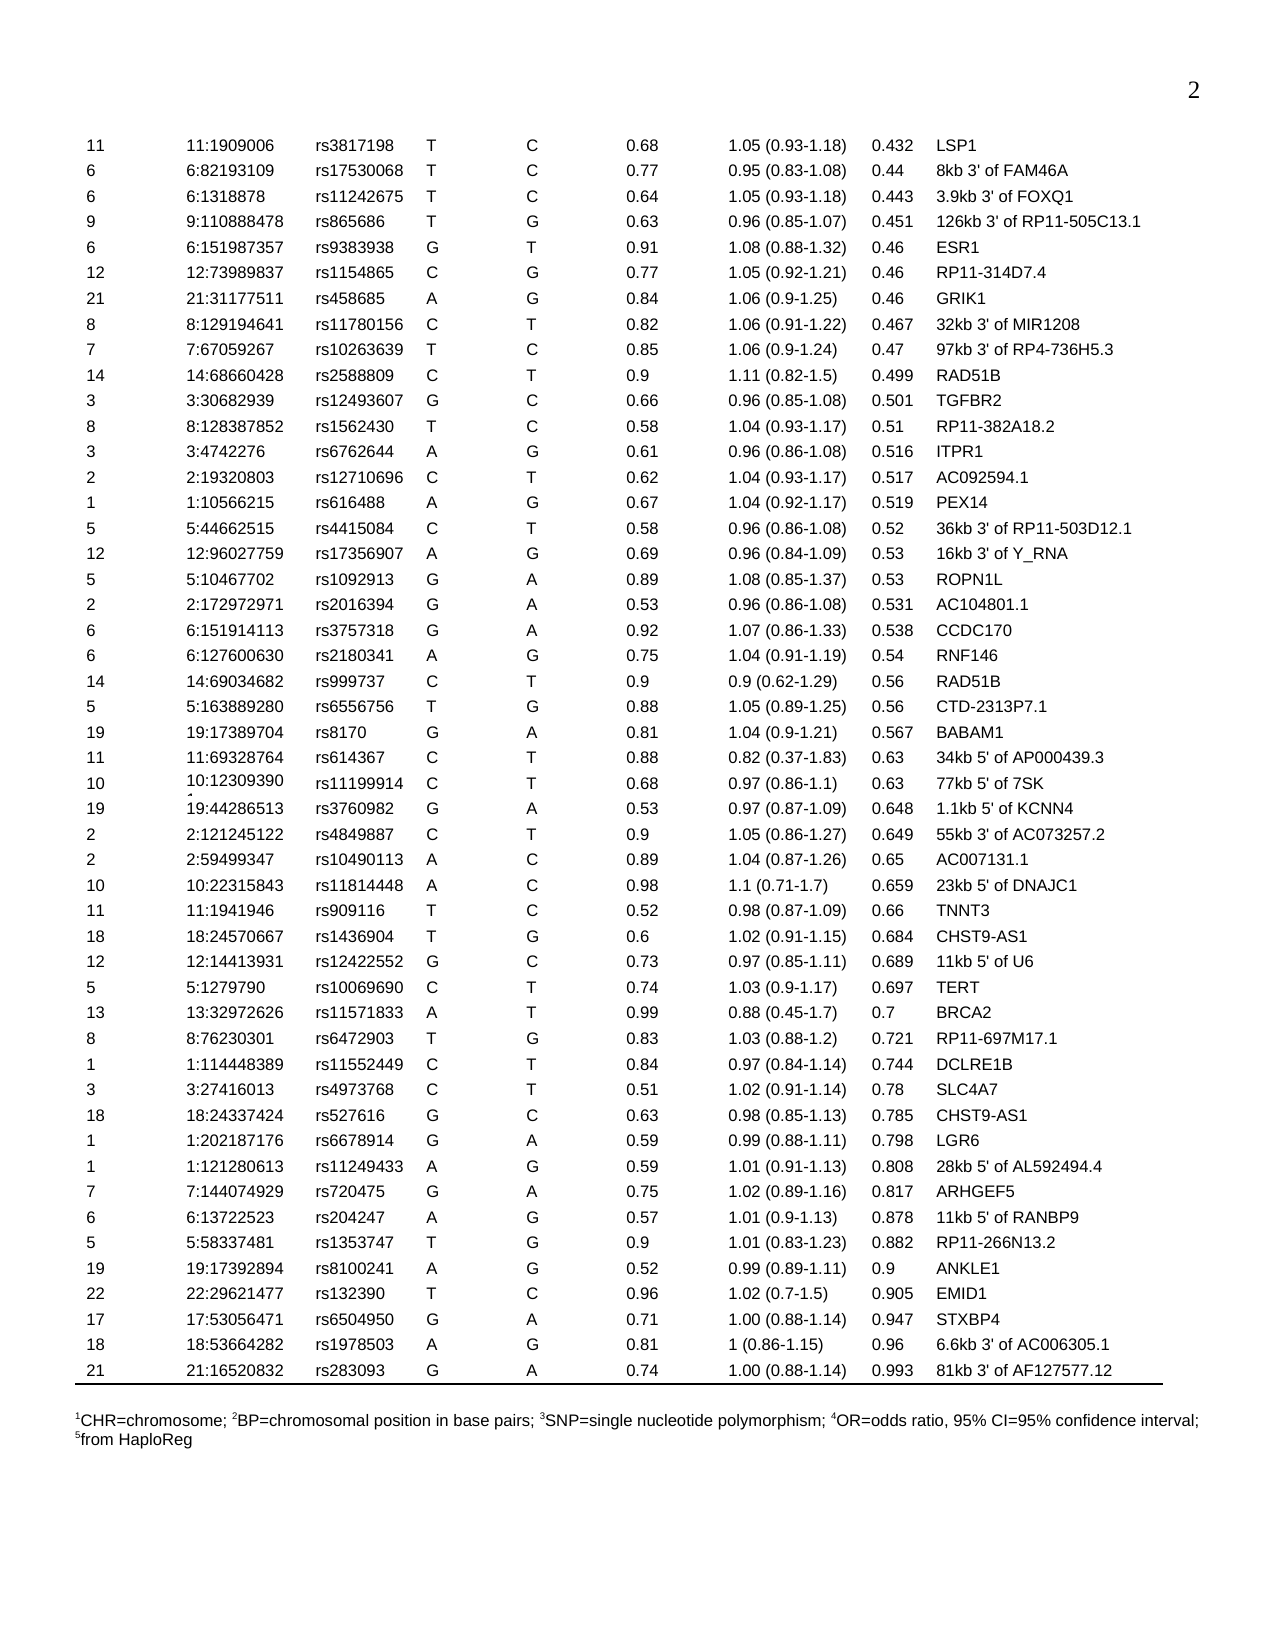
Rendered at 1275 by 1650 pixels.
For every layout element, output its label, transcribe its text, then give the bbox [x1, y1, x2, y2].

table_cell T [415, 924, 515, 949]
table_cell G [515, 490, 615, 515]
table_cell RAD51B [925, 362, 1162, 388]
table_cell T [415, 209, 515, 234]
table_cell 6:82193109 [175, 158, 304, 183]
table_cell rs4415084 [304, 515, 415, 541]
table_cell T [515, 1000, 615, 1026]
table_cell 7:144074929 [175, 1179, 304, 1204]
table_cell 12 [75, 949, 175, 975]
table_cell 1.02 (0.91-1.14) [717, 1077, 860, 1102]
table_cell 5:10467702 [175, 566, 304, 592]
table_cell 0.648 [860, 796, 925, 822]
table_cell T [515, 975, 615, 1000]
table_cell 0.878 [860, 1204, 925, 1230]
table_cell 18 [75, 924, 175, 949]
table_cell G [515, 439, 615, 464]
table_cell 0.51 [615, 1077, 717, 1102]
table_cell rs11552449 [304, 1051, 415, 1077]
table_cell 0.684 [860, 924, 925, 949]
table_cell 1.05 (0.89-1.25) [717, 694, 860, 719]
table_cell T [415, 694, 515, 719]
table_cell 21:16520832 [175, 1358, 304, 1383]
table_cell rs999737 [304, 669, 415, 694]
table_cell rs1562430 [304, 413, 415, 439]
table_cell 0.68 [615, 133, 717, 158]
table_cell 0.97 (0.86-1.1) [717, 771, 860, 796]
table_cell 6:1318878 [175, 184, 304, 209]
table_cell 0.98 (0.87-1.09) [717, 898, 860, 924]
table_cell 6 [75, 643, 175, 668]
table_cell DCLRE1B [925, 1051, 1162, 1077]
table_cell 1:202187176 [175, 1128, 304, 1153]
table_cell C [515, 337, 615, 362]
table_cell 1.05 (0.93-1.18) [717, 133, 860, 158]
table_cell 11:1941946 [175, 898, 304, 924]
table_cell C [515, 1102, 615, 1128]
table_cell 1.03 (0.88-1.2) [717, 1026, 860, 1051]
table_cell 12:96027759 [175, 541, 304, 566]
table_cell AC007131.1 [925, 847, 1162, 873]
table_cell 1.06 (0.91-1.22) [717, 311, 860, 337]
table_cell rs4849887 [304, 822, 415, 847]
table_cell 14:69034682 [175, 669, 304, 694]
table_cell 0.99 [615, 1000, 717, 1026]
table_cell 1.03 (0.9-1.17) [717, 975, 860, 1000]
table_cell 6:151914113 [175, 618, 304, 643]
table_cell AC092594.1 [925, 464, 1162, 490]
table_cell 1.07 (0.86-1.33) [717, 618, 860, 643]
table_cell 0.451 [860, 209, 925, 234]
table_cell A [415, 1255, 515, 1281]
table_cell rs132390 [304, 1281, 415, 1306]
table_cell 0.63 [615, 209, 717, 234]
table_cell STXBP4 [925, 1306, 1162, 1332]
table_cell SLC4A7 [925, 1077, 1162, 1102]
table_cell 0.98 [615, 873, 717, 898]
table_cell 0.98 (0.85-1.13) [717, 1102, 860, 1128]
table_cell rs8170 [304, 720, 415, 745]
table_cell 22 [75, 1281, 175, 1306]
table_cell BABAM1 [925, 720, 1162, 745]
table_cell 13 [75, 1000, 175, 1026]
table_cell 0.66 [615, 388, 717, 413]
table_cell 0.96 (0.85-1.07) [717, 209, 860, 234]
table_cell rs12493607 [304, 388, 415, 413]
table_cell 0.47 [860, 337, 925, 362]
table_cell 6 [75, 184, 175, 209]
table_cell 0.9 (0.62-1.29) [717, 669, 860, 694]
table_cell C [515, 388, 615, 413]
table_cell T [515, 235, 615, 260]
table_cell 0.99 (0.88-1.11) [717, 1128, 860, 1153]
table_cell G [515, 1255, 615, 1281]
table_cell 0.51 [860, 413, 925, 439]
table_cell C [415, 669, 515, 694]
table_cell 19 [75, 720, 175, 745]
table_cell 0.52 [615, 898, 717, 924]
table_cell 1.1 (0.71-1.7) [717, 873, 860, 898]
table_cell C [515, 949, 615, 975]
table_cell GRIK1 [925, 286, 1162, 311]
table_cell PEX14 [925, 490, 1162, 515]
table_cell C [515, 1281, 615, 1306]
table_cell 6:127600630 [175, 643, 304, 668]
table_cell 17:53056471 [175, 1306, 304, 1332]
table_cell 2:19320803 [175, 464, 304, 490]
table_cell A [415, 541, 515, 566]
table_cell 2:59499347 [175, 847, 304, 873]
table_cell 0.53 [615, 796, 717, 822]
table_cell 8 [75, 413, 175, 439]
table_cell T [515, 745, 615, 771]
table_cell rs6556756 [304, 694, 415, 719]
table_cell rs12710696 [304, 464, 415, 490]
table_cell 0.89 [615, 847, 717, 873]
table_cell 11 [75, 745, 175, 771]
table_cell rs9383938 [304, 235, 415, 260]
table_cell rs11780156 [304, 311, 415, 337]
table_cell G [515, 209, 615, 234]
table_cell RNF146 [925, 643, 1162, 668]
table_cell 1.05 (0.93-1.18) [717, 184, 860, 209]
table_cell A [515, 1128, 615, 1153]
table_cell C [415, 1051, 515, 1077]
table_cell T [415, 337, 515, 362]
table_cell RP11-697M17.1 [925, 1026, 1162, 1051]
table_cell 0.7 [860, 1000, 925, 1026]
table_cell 8:76230301 [175, 1026, 304, 1051]
table_cell rs6472903 [304, 1026, 415, 1051]
table_cell 0.92 [615, 618, 717, 643]
table_cell rs6678914 [304, 1128, 415, 1153]
table_cell 0.798 [860, 1128, 925, 1153]
table_cell 0.88 [615, 745, 717, 771]
table_cell 77kb 5' of 7SK [925, 771, 1162, 796]
table_cell 0.46 [860, 286, 925, 311]
table_cell A [415, 286, 515, 311]
table_cell 1.00 (0.88-1.14) [717, 1358, 860, 1383]
table_cell 1.04 (0.93-1.17) [717, 464, 860, 490]
table_cell 2:121245122 [175, 822, 304, 847]
text 1CHR=chromosome; 2BP=chromosomal position in base pairs; 3SNP=single nucleotide polymorphism; 4OR=odds ratio, 95% CI=95% confidence interval; 5from HaploReg [75, 1411, 1200, 1449]
table_cell 0.882 [860, 1230, 925, 1255]
table_cell 0.947 [860, 1306, 925, 1332]
table_cell 5:163889280 [175, 694, 304, 719]
table_cell A [515, 720, 615, 745]
table_cell 0.96 [615, 1281, 717, 1306]
table_cell C [515, 158, 615, 183]
table_cell 0.46 [860, 260, 925, 286]
table_cell A [415, 1332, 515, 1357]
table_cell G [515, 1230, 615, 1255]
table_cell 19:17389704 [175, 720, 304, 745]
table_cell 7:67059267 [175, 337, 304, 362]
table_cell 0.74 [615, 975, 717, 1000]
table_cell 0.69 [615, 541, 717, 566]
table_cell rs12422552 [304, 949, 415, 975]
table_cell 8 [75, 311, 175, 337]
table_cell 0.97 (0.84-1.14) [717, 1051, 860, 1077]
table_cell rs10263639 [304, 337, 415, 362]
table_cell ESR1 [925, 235, 1162, 260]
table_cell 0.74 [615, 1358, 717, 1383]
table_cell 0.53 [860, 566, 925, 592]
table_cell CHST9-AS1 [925, 924, 1162, 949]
table_cell C [415, 362, 515, 388]
table_cell 0.501 [860, 388, 925, 413]
table_cell 0.83 [615, 1026, 717, 1051]
table_cell 0.689 [860, 949, 925, 975]
table_cell 5:58337481 [175, 1230, 304, 1255]
table_cell A [515, 1306, 615, 1332]
table_cell G [415, 949, 515, 975]
table_cell 0.9 [615, 669, 717, 694]
table_cell 18:53664282 [175, 1332, 304, 1357]
table_cell 1 (0.86-1.15) [717, 1332, 860, 1357]
table_cell rs1353747 [304, 1230, 415, 1255]
table_cell rs204247 [304, 1204, 415, 1230]
table_cell 0.6 [615, 924, 717, 949]
table_cell T [515, 311, 615, 337]
table_cell 32kb 3' of MIR1208 [925, 311, 1162, 337]
table_cell T [515, 464, 615, 490]
table_cell rs11249433 [304, 1153, 415, 1179]
table_cell G [515, 643, 615, 668]
table_cell C [415, 311, 515, 337]
table_cell 1:10566215 [175, 490, 304, 515]
table_cell rs4973768 [304, 1077, 415, 1102]
table_cell 13:32972626 [175, 1000, 304, 1026]
table_cell A [515, 1358, 615, 1383]
table_cell rs6504950 [304, 1306, 415, 1332]
table_cell 7 [75, 337, 175, 362]
table_cell 1.06 (0.9-1.24) [717, 337, 860, 362]
table_cell C [415, 771, 515, 796]
table_cell 5:44662515 [175, 515, 304, 541]
table_cell 0.432 [860, 133, 925, 158]
table_cell 0.57 [615, 1204, 717, 1230]
table_cell 0.75 [615, 1179, 717, 1204]
table_cell 14:68660428 [175, 362, 304, 388]
table_cell 0.531 [860, 592, 925, 617]
table_cell 19 [75, 1255, 175, 1281]
table_cell TGFBR2 [925, 388, 1162, 413]
table_cell A [415, 873, 515, 898]
table_cell rs3817198 [304, 133, 415, 158]
table_cell T [515, 362, 615, 388]
table_cell A [515, 592, 615, 617]
table_cell 1 [75, 490, 175, 515]
table_cell T [415, 413, 515, 439]
table_cell 0.82 (0.37-1.83) [717, 745, 860, 771]
table_cell 1.1kb 5' of KCNN4 [925, 796, 1162, 822]
table_cell 0.75 [615, 643, 717, 668]
table_cell 0.73 [615, 949, 717, 975]
table_cell 18:24337424 [175, 1102, 304, 1128]
table_cell 21:31177511 [175, 286, 304, 311]
table_cell A [515, 1179, 615, 1204]
table_cell 2 [75, 464, 175, 490]
table_cell 8:129194641 [175, 311, 304, 337]
table_cell rs10490113 [304, 847, 415, 873]
table_cell 0.905 [860, 1281, 925, 1306]
table_cell 0.517 [860, 464, 925, 490]
table_cell 1.02 (0.91-1.15) [717, 924, 860, 949]
table_cell rs614367 [304, 745, 415, 771]
table_cell 18 [75, 1332, 175, 1357]
table_cell 0.64 [615, 184, 717, 209]
table_cell T [415, 184, 515, 209]
table_cell rs1092913 [304, 566, 415, 592]
table_cell 0.993 [860, 1358, 925, 1383]
table_cell rs10069690 [304, 975, 415, 1000]
table_cell G [415, 796, 515, 822]
table_cell rs11242675 [304, 184, 415, 209]
table_cell rs527616 [304, 1102, 415, 1128]
table_cell 19 [75, 796, 175, 822]
table_cell T [415, 133, 515, 158]
table_cell 0.538 [860, 618, 925, 643]
table_cell 3 [75, 1077, 175, 1102]
table_cell 1.01 (0.9-1.13) [717, 1204, 860, 1230]
table_cell 6 [75, 235, 175, 260]
table_cell T [515, 822, 615, 847]
table_cell rs720475 [304, 1179, 415, 1204]
table_cell 3.9kb 3' of FOXQ1 [925, 184, 1162, 209]
table_cell RAD51B [925, 669, 1162, 694]
table_cell 11:69328764 [175, 745, 304, 771]
table_cell rs909116 [304, 898, 415, 924]
table_cell 0.66 [860, 898, 925, 924]
table_cell TERT [925, 975, 1162, 1000]
table_cell 0.499 [860, 362, 925, 388]
table_cell 0.96 (0.84-1.09) [717, 541, 860, 566]
table_cell 36kb 3' of RP11-503D12.1 [925, 515, 1162, 541]
table_cell C [415, 464, 515, 490]
table_cell G [515, 924, 615, 949]
table_cell T [515, 669, 615, 694]
table_cell 23kb 5' of DNAJC1 [925, 873, 1162, 898]
table_cell 0.96 (0.86-1.08) [717, 515, 860, 541]
table_cell rs2588809 [304, 362, 415, 388]
table_cell 14 [75, 362, 175, 388]
table_cell 12 [75, 541, 175, 566]
table_cell 10:22315843 [175, 873, 304, 898]
table_cell 0.96 (0.86-1.08) [717, 439, 860, 464]
table_cell 9:110888478 [175, 209, 304, 234]
table_cell 0.52 [860, 515, 925, 541]
table_cell 1.04 (0.91-1.19) [717, 643, 860, 668]
table_cell T [515, 515, 615, 541]
table_cell rs1978503 [304, 1332, 415, 1357]
table_cell 5 [75, 566, 175, 592]
table_cell RP11-314D7.4 [925, 260, 1162, 286]
table_cell C [515, 898, 615, 924]
table_cell 0.649 [860, 822, 925, 847]
table_cell 6:13722523 [175, 1204, 304, 1230]
table_cell 3:4742276 [175, 439, 304, 464]
table_cell 11:1909006 [175, 133, 304, 158]
table_cell 0.9 [615, 362, 717, 388]
table_cell rs616488 [304, 490, 415, 515]
table_cell 10 [75, 873, 175, 898]
table_cell RP11-266N13.2 [925, 1230, 1162, 1255]
table_cell 6:151987357 [175, 235, 304, 260]
table_cell 1 [75, 1128, 175, 1153]
table_cell TNNT3 [925, 898, 1162, 924]
table_cell 0.63 [615, 1102, 717, 1128]
table_cell ITPR1 [925, 439, 1162, 464]
table_cell 1.11 (0.82-1.5) [717, 362, 860, 388]
table_cell 0.61 [615, 439, 717, 464]
table_cell T [415, 1230, 515, 1255]
table_cell A [415, 643, 515, 668]
table_cell 0.63 [860, 745, 925, 771]
table_cell G [415, 235, 515, 260]
table_cell G [515, 260, 615, 286]
table_cell rs1154865 [304, 260, 415, 286]
table_cell 0.59 [615, 1153, 717, 1179]
table_cell 1.04 (0.87-1.26) [717, 847, 860, 873]
table_cell 0.97 (0.87-1.09) [717, 796, 860, 822]
table_cell ANKLE1 [925, 1255, 1162, 1281]
table_cell 0.808 [860, 1153, 925, 1179]
table_cell 0.67 [615, 490, 717, 515]
table_cell 12 [75, 260, 175, 286]
table_cell T [515, 1051, 615, 1077]
table_cell rs2180341 [304, 643, 415, 668]
table_cell 8kb 3' of FAM46A [925, 158, 1162, 183]
table_cell C [415, 975, 515, 1000]
table_cell A [515, 618, 615, 643]
table_cell G [515, 1026, 615, 1051]
table_cell 6 [75, 1204, 175, 1230]
table_cell T [415, 1026, 515, 1051]
table_cell G [515, 1153, 615, 1179]
table_cell ARHGEF5 [925, 1179, 1162, 1204]
table_cell LSP1 [925, 133, 1162, 158]
table_cell 18:24570667 [175, 924, 304, 949]
table_cell 0.52 [615, 1255, 717, 1281]
table_cell 1.04 (0.9-1.21) [717, 720, 860, 745]
table_cell 0.744 [860, 1051, 925, 1077]
table_cell 0.44 [860, 158, 925, 183]
table_cell 0.88 [615, 694, 717, 719]
table_cell 5 [75, 1230, 175, 1255]
table_cell 0.96 (0.85-1.08) [717, 388, 860, 413]
table_cell rs17530068 [304, 158, 415, 183]
table_cell 0.53 [615, 592, 717, 617]
table_cell rs458685 [304, 286, 415, 311]
table_cell 0.659 [860, 873, 925, 898]
table_cell ROPN1L [925, 566, 1162, 592]
table_cell 1.02 (0.7-1.5) [717, 1281, 860, 1306]
table_cell 0.65 [860, 847, 925, 873]
table_cell A [515, 566, 615, 592]
table_cell 0.9 [615, 822, 717, 847]
table_cell rs11571833 [304, 1000, 415, 1026]
table_cell 17 [75, 1306, 175, 1332]
table_cell BRCA2 [925, 1000, 1162, 1026]
table_cell 9 [75, 209, 175, 234]
table_cell 1.01 (0.91-1.13) [717, 1153, 860, 1179]
table_cell 0.96 (0.86-1.08) [717, 592, 860, 617]
table_cell 3 [75, 388, 175, 413]
table_cell 0.89 [615, 566, 717, 592]
table_cell 0.59 [615, 1128, 717, 1153]
table_cell 0.567 [860, 720, 925, 745]
table_cell 1:114448389 [175, 1051, 304, 1077]
table_cell A [415, 1204, 515, 1230]
table_cell 11 [75, 898, 175, 924]
table_cell 0.99 (0.89-1.11) [717, 1255, 860, 1281]
table_cell 1.04 (0.93-1.17) [717, 413, 860, 439]
table_cell G [515, 694, 615, 719]
table_cell 19:44286513 [175, 796, 304, 822]
table_cell 0.97 (0.85-1.11) [717, 949, 860, 975]
table_cell CCDC170 [925, 618, 1162, 643]
table_cell 0.9 [615, 1230, 717, 1255]
table_cell 0.56 [860, 669, 925, 694]
table_cell C [515, 133, 615, 158]
table_cell G [415, 1358, 515, 1383]
table_cell 0.817 [860, 1179, 925, 1204]
table_cell 0.85 [615, 337, 717, 362]
table_cell rs2016394 [304, 592, 415, 617]
table_cell 0.96 [860, 1332, 925, 1357]
table_cell rs283093 [304, 1358, 415, 1383]
table_cell C [415, 515, 515, 541]
table_cell A [415, 847, 515, 873]
table_cell 21 [75, 286, 175, 311]
table_cell 1:121280613 [175, 1153, 304, 1179]
table_cell 1.08 (0.85-1.37) [717, 566, 860, 592]
table_cell 1 [75, 1051, 175, 1077]
table_cell rs3760982 [304, 796, 415, 822]
table_cell 0.9 [860, 1255, 925, 1281]
table_cell C [515, 873, 615, 898]
table_cell G [415, 1102, 515, 1128]
table_cell 0.53 [860, 541, 925, 566]
table_cell 1.06 (0.9-1.25) [717, 286, 860, 311]
table_cell 1.05 (0.86-1.27) [717, 822, 860, 847]
table_cell T [515, 1077, 615, 1102]
table_cell 2:172972971 [175, 592, 304, 617]
table_cell 0.77 [615, 260, 717, 286]
table_cell 5:1279790 [175, 975, 304, 1000]
table_cell 11kb 5' of RANBP9 [925, 1204, 1162, 1230]
table_cell G [415, 388, 515, 413]
table_cell 34kb 5' of AP000439.3 [925, 745, 1162, 771]
table_cell 2 [75, 592, 175, 617]
table_cell 0.58 [615, 515, 717, 541]
table_cell 0.77 [615, 158, 717, 183]
table_cell A [415, 1000, 515, 1026]
table_cell rs11814448 [304, 873, 415, 898]
table_cell 12:14413931 [175, 949, 304, 975]
table_cell 3 [75, 439, 175, 464]
table_cell 1.05 (0.92-1.21) [717, 260, 860, 286]
table_cell C [415, 745, 515, 771]
table_cell 0.63 [860, 771, 925, 796]
table_cell EMID1 [925, 1281, 1162, 1306]
table_cell 97kb 3' of RP4-736H5.3 [925, 337, 1162, 362]
table_cell 0.697 [860, 975, 925, 1000]
table_cell rs8100241 [304, 1255, 415, 1281]
table_cell 0.68 [615, 771, 717, 796]
table_cell 5 [75, 694, 175, 719]
table_cell T [515, 771, 615, 796]
table_cell 3:30682939 [175, 388, 304, 413]
table_cell 0.71 [615, 1306, 717, 1332]
table_cell 10:123093901 [175, 771, 304, 796]
table_cell 1.01 (0.83-1.23) [717, 1230, 860, 1255]
table_cell 16kb 3' of Y_RNA [925, 541, 1162, 566]
table_cell G [415, 566, 515, 592]
table_cell 0.516 [860, 439, 925, 464]
table_cell rs17356907 [304, 541, 415, 566]
table_cell 0.443 [860, 184, 925, 209]
table_cell G [415, 592, 515, 617]
table_cell G [515, 541, 615, 566]
table_cell rs865686 [304, 209, 415, 234]
table_cell 0.95 (0.83-1.08) [717, 158, 860, 183]
table_cell 0.84 [615, 286, 717, 311]
table_cell 11 [75, 133, 175, 158]
table_cell 0.78 [860, 1077, 925, 1102]
table_cell G [415, 1179, 515, 1204]
table_cell 3:27416013 [175, 1077, 304, 1102]
table_cell 0.56 [860, 694, 925, 719]
table_cell 0.721 [860, 1026, 925, 1051]
table_cell 1.08 (0.88-1.32) [717, 235, 860, 260]
table_cell 126kb 3' of RP11-505C13.1 [925, 209, 1162, 234]
table_cell 6 [75, 618, 175, 643]
table_cell 5 [75, 515, 175, 541]
table_cell C [515, 847, 615, 873]
table_cell 0.82 [615, 311, 717, 337]
table_cell 6 [75, 158, 175, 183]
table_cell A [415, 490, 515, 515]
table_cell 28kb 5' of AL592494.4 [925, 1153, 1162, 1179]
table_cell G [415, 720, 515, 745]
table_cell 0.785 [860, 1102, 925, 1128]
table_cell A [415, 439, 515, 464]
table_cell C [415, 1077, 515, 1102]
table_cell 1.00 (0.88-1.14) [717, 1306, 860, 1332]
table_cell T [415, 158, 515, 183]
table_cell C [415, 260, 515, 286]
table_cell 18 [75, 1102, 175, 1128]
table_cell 55kb 3' of AC073257.2 [925, 822, 1162, 847]
table_cell AC104801.1 [925, 592, 1162, 617]
table_cell 14 [75, 669, 175, 694]
table_cell C [515, 413, 615, 439]
table_cell G [415, 618, 515, 643]
table_cell 12:73989837 [175, 260, 304, 286]
table_cell RP11-382A18.2 [925, 413, 1162, 439]
table_cell 1 [75, 1153, 175, 1179]
table_cell T [415, 1281, 515, 1306]
table_cell 0.58 [615, 413, 717, 439]
table_cell 0.519 [860, 490, 925, 515]
table_cell 2 [75, 822, 175, 847]
table_cell T [415, 898, 515, 924]
table_cell rs1436904 [304, 924, 415, 949]
table_cell G [415, 1128, 515, 1153]
table_cell 0.467 [860, 311, 925, 337]
table_cell 6.6kb 3' of AC006305.1 [925, 1332, 1162, 1357]
table_cell CHST9-AS1 [925, 1102, 1162, 1128]
table_cell A [415, 1153, 515, 1179]
table_cell 22:29621477 [175, 1281, 304, 1306]
table_cell rs6762644 [304, 439, 415, 464]
table_cell 0.91 [615, 235, 717, 260]
table_cell 21 [75, 1358, 175, 1383]
table_cell 8:128387852 [175, 413, 304, 439]
table_cell 8 [75, 1026, 175, 1051]
table_cell 1.02 (0.89-1.16) [717, 1179, 860, 1204]
table_cell rs3757318 [304, 618, 415, 643]
table_cell G [515, 286, 615, 311]
table_cell C [515, 184, 615, 209]
table_cell A [515, 796, 615, 822]
table_cell 0.88 (0.45-1.7) [717, 1000, 860, 1026]
table_cell 19:17392894 [175, 1255, 304, 1281]
table_cell 0.81 [615, 1332, 717, 1357]
table_cell C [415, 822, 515, 847]
table_cell 5 [75, 975, 175, 1000]
table_cell 0.46 [860, 235, 925, 260]
table_cell 0.84 [615, 1051, 717, 1077]
table_cell 10 [75, 771, 175, 796]
table_cell 0.81 [615, 720, 717, 745]
table_cell G [515, 1332, 615, 1357]
table_cell 0.54 [860, 643, 925, 668]
table_cell 11kb 5' of U6 [925, 949, 1162, 975]
table_cell G [415, 1306, 515, 1332]
table_cell 1.04 (0.92-1.17) [717, 490, 860, 515]
table_cell 81kb 3' of AF127577.12 [925, 1358, 1162, 1383]
table_cell LGR6 [925, 1128, 1162, 1153]
table_cell CTD-2313P7.1 [925, 694, 1162, 719]
table_cell rs11199914 [304, 771, 415, 796]
table_cell 2 [75, 847, 175, 873]
table_cell 0.62 [615, 464, 717, 490]
table_cell 7 [75, 1179, 175, 1204]
table_cell G [515, 1204, 615, 1230]
